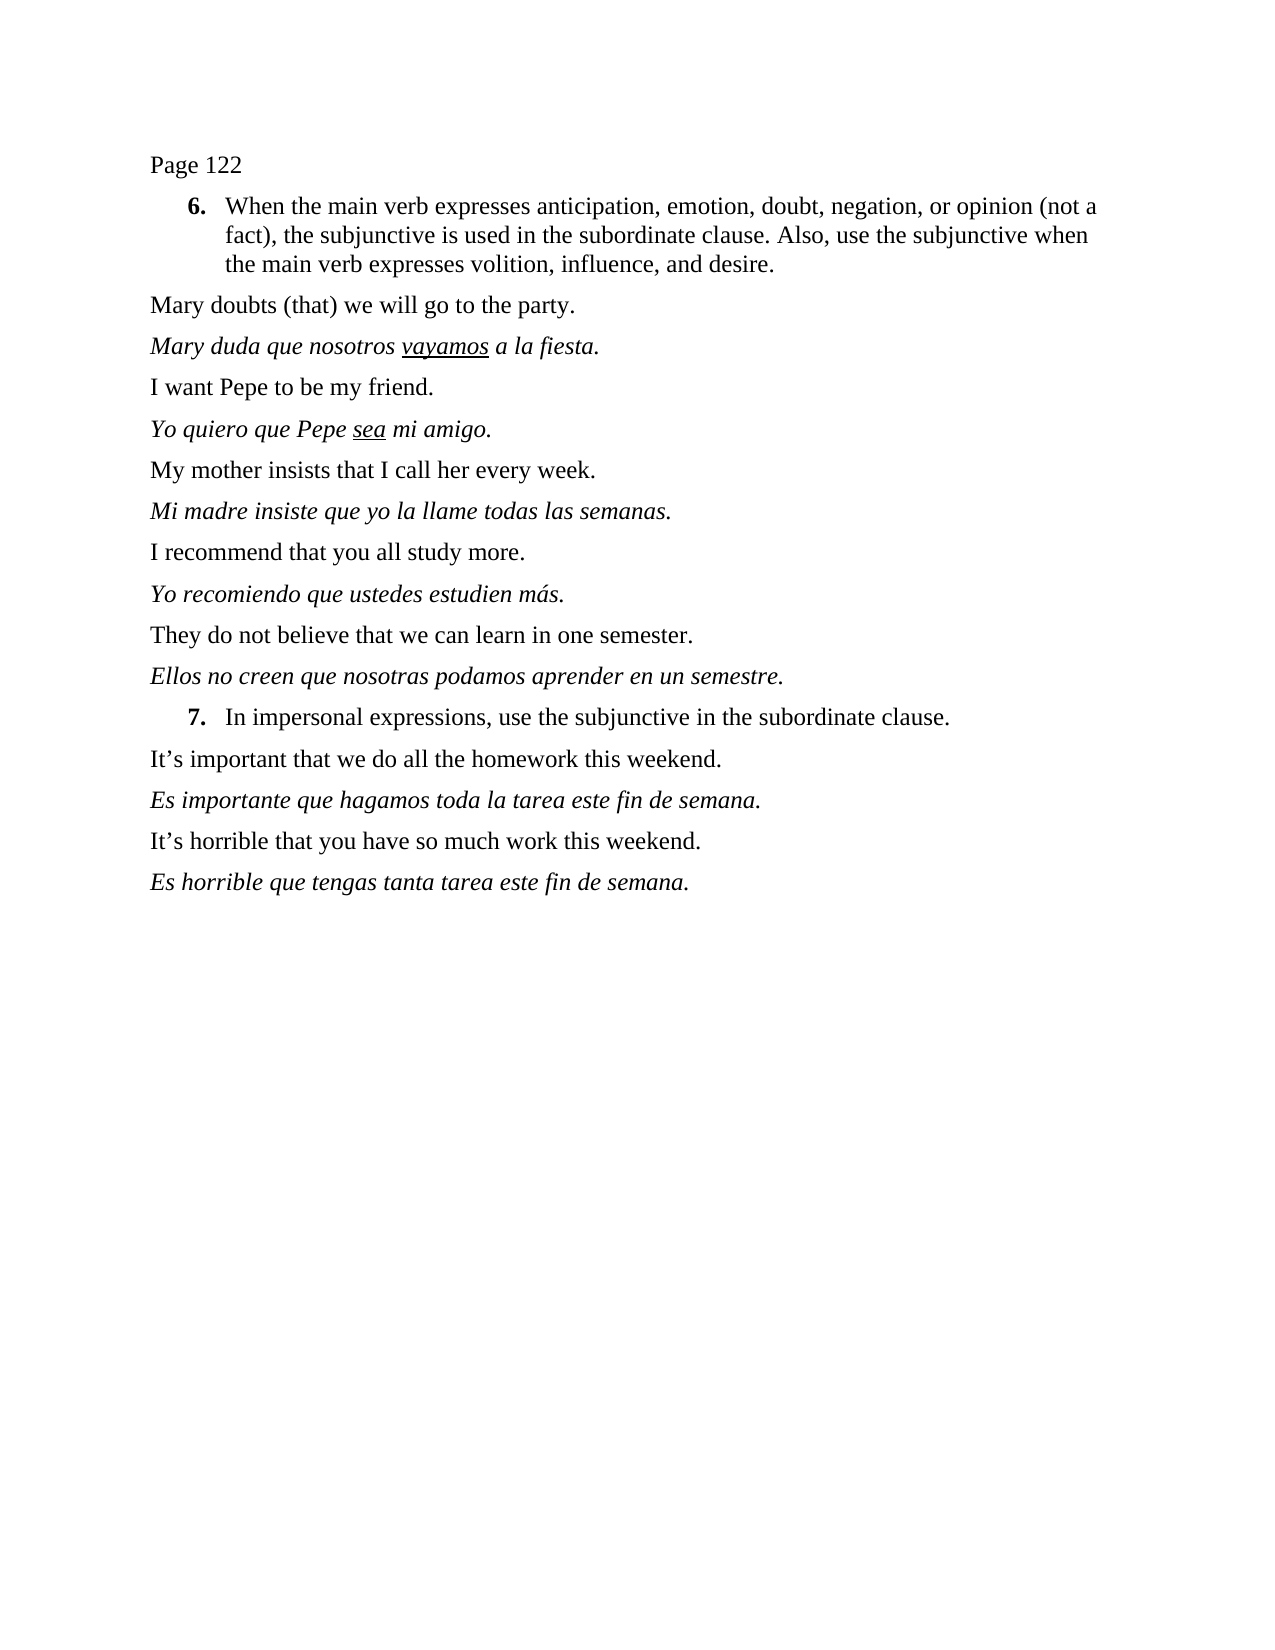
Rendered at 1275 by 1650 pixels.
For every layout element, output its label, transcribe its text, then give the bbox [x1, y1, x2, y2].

text I want Pepe to be my friend. [150, 372, 1125, 401]
list In impersonal expressions, use the subjunctive in the subordinate clause. [187, 702, 1125, 731]
text Yo recomiendo que ustedes estudien más. [150, 579, 1125, 607]
text Mary duda que nosotros vayamos a la fiesta. [150, 331, 1125, 360]
text They do not believe that we can learn in one semester. [150, 620, 1125, 649]
text Es importante que hagamos toda la tarea este fin de semana. [150, 785, 1125, 814]
text Page 122 [150, 150, 1125, 179]
list When the main verb expresses anticipation, emotion, doubt, negation, or opinion (not a fact), the subjunctive is used in the subordinate clause. Also, use the subjunctive when the main verb expresses volition, influence, and desire. [187, 191, 1125, 277]
text Ellos no creen que nosotras podamos aprender en un semestre. [150, 661, 1125, 690]
text Yo quiero que Pepe sea mi amigo. [150, 414, 1125, 442]
text Mi madre insiste que yo la llame todas las semanas. [150, 496, 1125, 525]
text It’s horrible that you have so much work this weekend. [150, 826, 1125, 855]
text I recommend that you all study more. [150, 537, 1125, 566]
text My mother insists that I call her every week. [150, 455, 1125, 484]
text Es horrible que tengas tanta tarea este fin de semana. [150, 867, 1125, 896]
text It’s important that we do all the homework this weekend. [150, 744, 1125, 772]
text Mary doubts (that) we will go to the party. [150, 290, 1125, 319]
